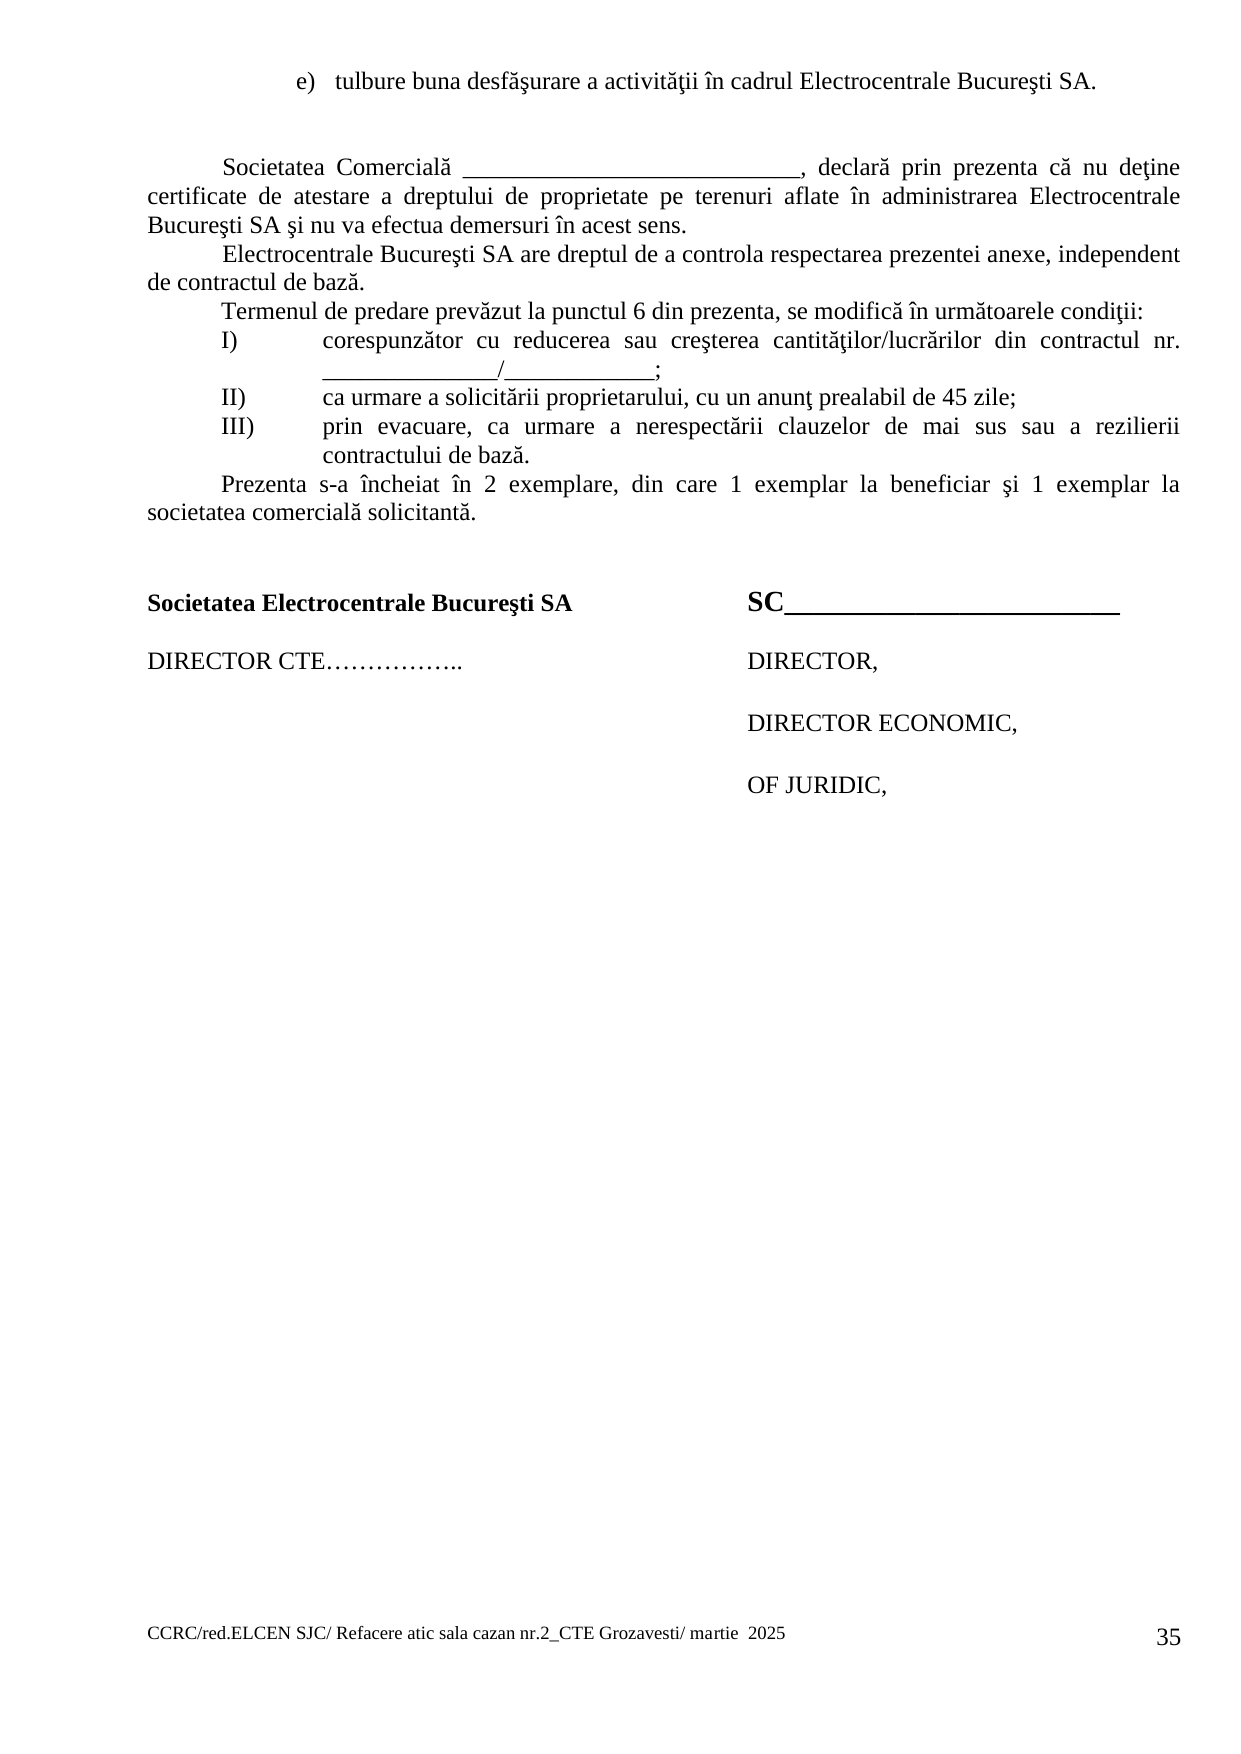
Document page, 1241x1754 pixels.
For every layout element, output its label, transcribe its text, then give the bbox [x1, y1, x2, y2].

text Termenul de predare prevăzut la punctul 6 din prezenta, se modifică în următoarele condiţii: [147, 296, 1181, 325]
list tulbure buna desfăşurare a activităţii în cadrul Electrocentrale Bucureşti SA. [296, 66, 1181, 95]
text Societatea Comercială ___________________________, declară prin prezenta că nu deţine certificate de atestare a dreptului de proprietate pe terenuri aflate în administrarea Electrocentrale Bucureşti SA şi nu va efectua demersuri în acest sens. [147, 152, 1181, 239]
text Prezenta s-a încheiat în 2 exemplare, din care 1 exemplar la beneficiar şi 1 exemplar la societatea comercială solicitantă. [147, 469, 1181, 526]
subtitle Societatea Electrocentrale Bucureşti SA SC_______________________ [147, 584, 1181, 617]
list corespunzător cu reducerea sau creşterea cantităţilor/lucrărilor din contractul nr. ______________/____________; [221, 325, 1181, 382]
list ca urmare a solicitării proprietarului, cu un anunţ prealabil de 45 zile; [221, 382, 1181, 411]
text DIRECTOR ECONOMIC, [522, 708, 1181, 737]
text Electrocentrale Bucureşti SA are dreptul de a controla respectarea prezentei anexe, independent de contractul de bază. [147, 239, 1181, 296]
text DIRECTOR CTE…………….. DIRECTOR, [147, 646, 1181, 675]
text OF JURIDIC, [147, 771, 1181, 799]
list prin evacuare, ca urmare a nerespectării clauzelor de mai sus sau a rezilierii contractului de bază. [221, 411, 1181, 469]
